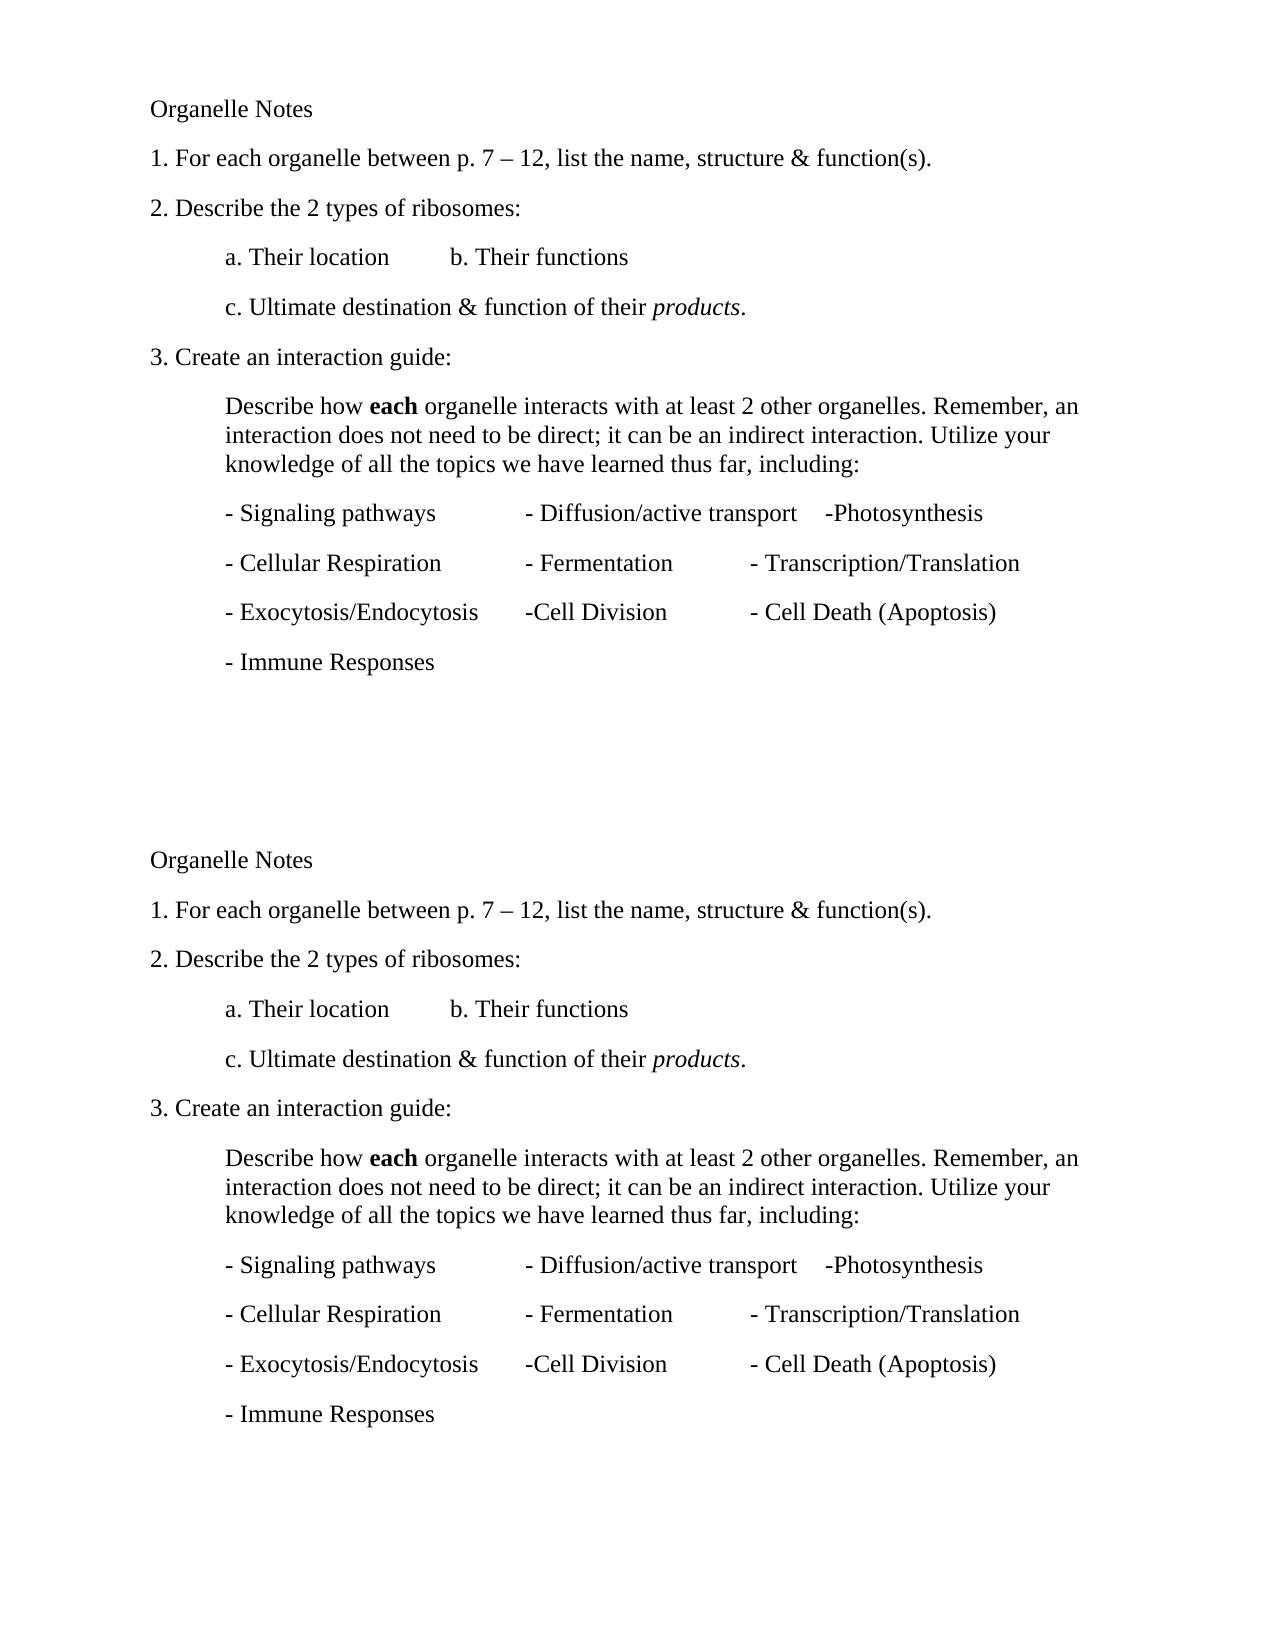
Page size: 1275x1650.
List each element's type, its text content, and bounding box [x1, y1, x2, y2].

text Describe how each organelle interacts with at least 2 other organelles. Remember, an interaction does not need to be direct; it can be an indirect interaction. Utilize your knowledge of all the topics we have learned thus far, including: [225, 391, 1125, 477]
text - Immune Responses [225, 1399, 1125, 1427]
text 2. Describe the 2 types of ribosomes: [150, 944, 1125, 973]
text - Signaling pathways - Diffusion/active transport -Photosynthesis [225, 1250, 1125, 1279]
text c. Ultimate destination & function of their products. [225, 1044, 1125, 1072]
text - Exocytosis/Endocytosis -Cell Division - Cell Death (Apoptosis) [225, 1349, 1125, 1378]
text Organelle Notes [150, 845, 1125, 874]
text Describe how each organelle interacts with at least 2 other organelles. Remember, an interaction does not need to be direct; it can be an indirect interaction. Utilize your knowledge of all the topics we have learned thus far, including: [225, 1143, 1125, 1229]
text 1. For each organelle between p. 7 – 12, list the name, structure & function(s). [150, 895, 1125, 924]
text - Immune Responses [225, 647, 1125, 676]
text 3. Create an interaction guide: [150, 1093, 1125, 1122]
text a. Their location b. Their functions [225, 994, 1125, 1023]
text - Exocytosis/Endocytosis -Cell Division - Cell Death (Apoptosis) [225, 597, 1125, 626]
text 1. For each organelle between p. 7 – 12, list the name, structure & function(s). [150, 143, 1125, 172]
text a. Their location b. Their functions [150, 242, 1125, 271]
text Organelle Notes [150, 94, 1125, 122]
text 3. Create an interaction guide: [150, 342, 1125, 370]
text - Cellular Respiration - Fermentation - Transcription/Translation [225, 1299, 1125, 1328]
text c. Ultimate destination & function of their products. [150, 292, 1125, 321]
text 2. Describe the 2 types of ribosomes: [150, 193, 1125, 222]
text - Cellular Respiration - Fermentation - Transcription/Translation [225, 548, 1125, 577]
text - Signaling pathways - Diffusion/active transport -Photosynthesis [225, 498, 1125, 527]
